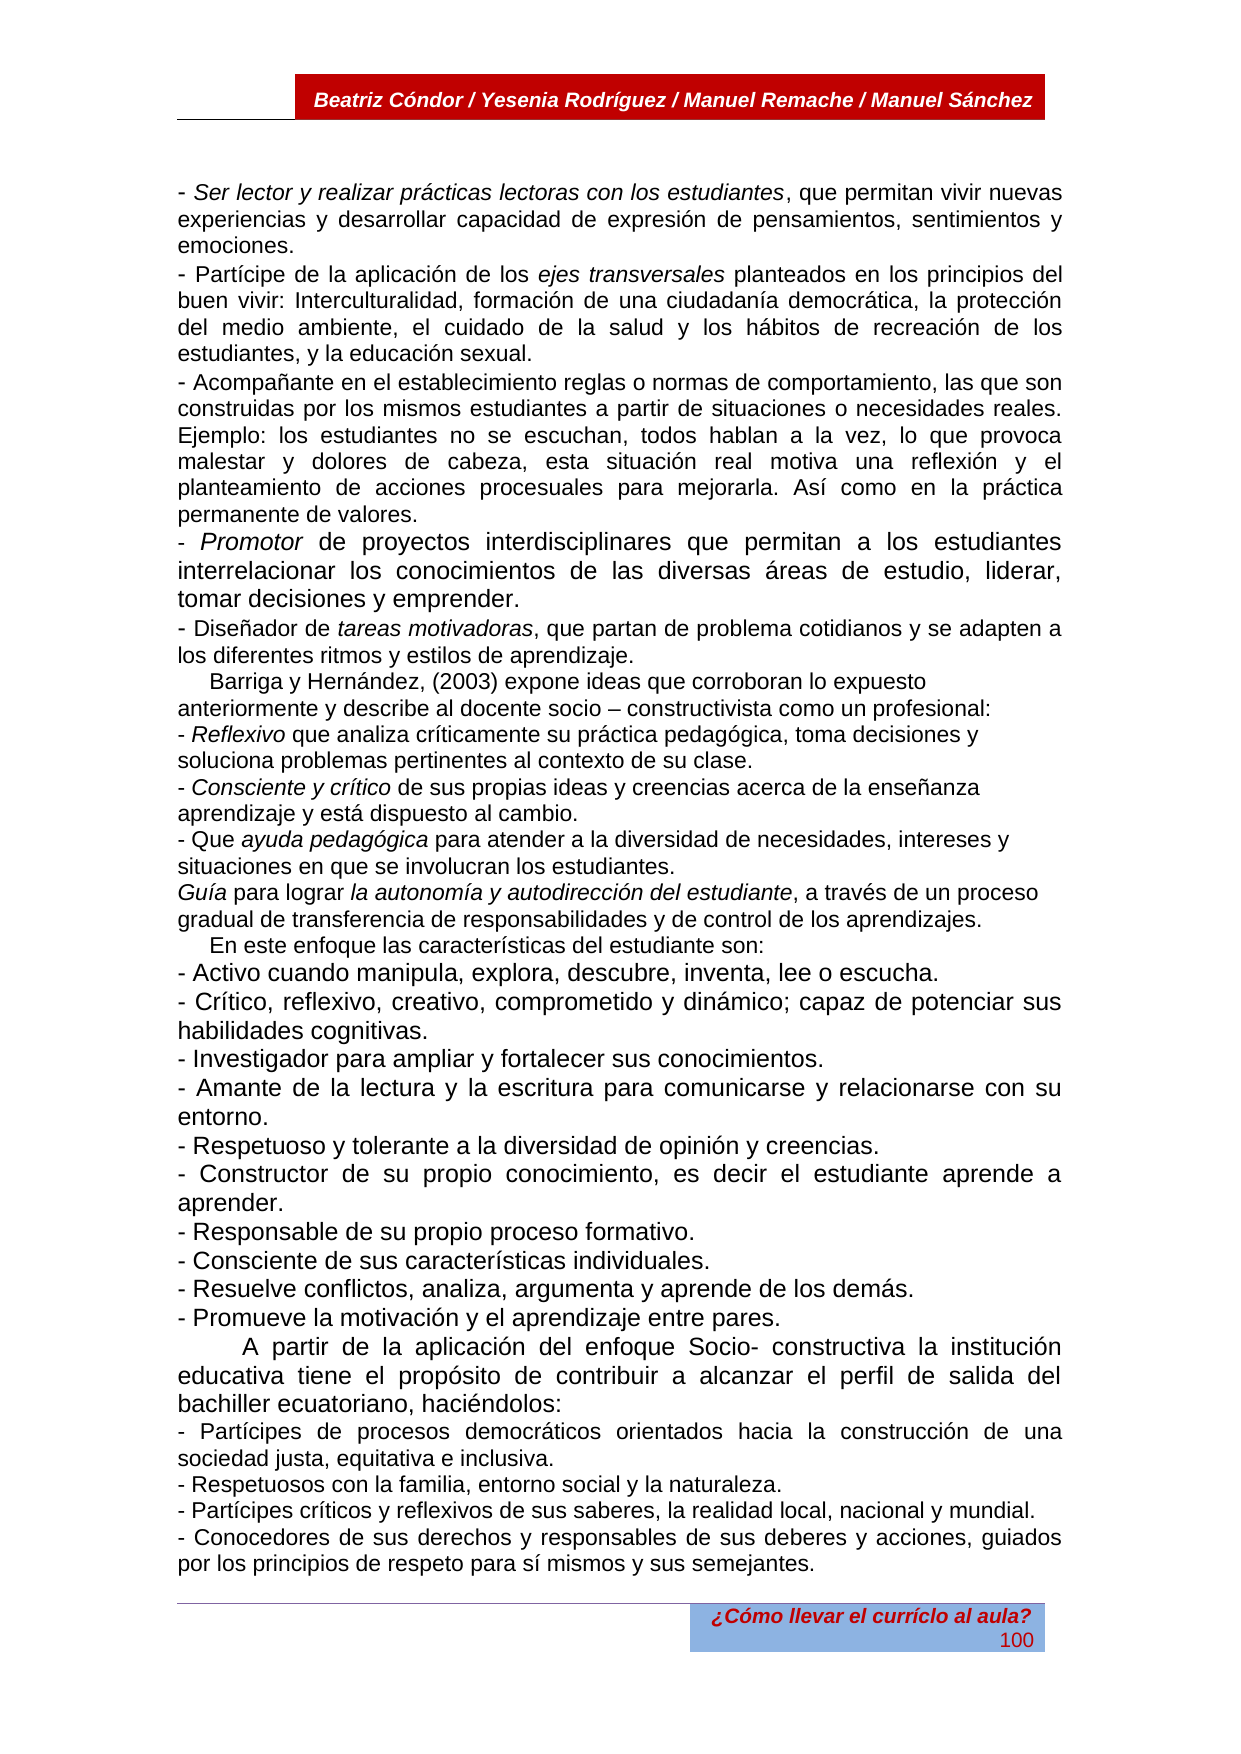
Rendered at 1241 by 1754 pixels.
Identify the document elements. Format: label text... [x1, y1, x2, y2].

text - Crítico, reflexivo, creativo, comprometido y dinámico; capaz de potenciar sus habilidades cognitivas. [177, 987, 1063, 1044]
text - Respetuoso y tolerante a la diversidad de opinión y creencias. [177, 1131, 1063, 1159]
text - Consciente y crítico de sus propias ideas y creencias acerca de la enseñanza aprendizaje y está dispuesto al cambio. [177, 774, 1063, 826]
text - Partícipes de procesos democráticos orientados hacia la construcción de una sociedad justa, equitativa e inclusiva. [177, 1418, 1063, 1471]
text - Promueve la motivación y el aprendizaje entre pares. [177, 1303, 1063, 1332]
text - Constructor de su propio conocimiento, es decir el estudiante aprende a aprender. [177, 1159, 1063, 1217]
text - Que ayuda pedagógica para atender a la diversidad de necesidades, intereses y situaciones en que se involucran los estudiantes. [177, 826, 1063, 879]
text - Resuelve conflictos, analiza, argumenta y aprende de los demás. [177, 1274, 1063, 1303]
text - Diseñador de tareas motivadoras, que partan de problema cotidianos y se adapten a los diferentes ritmos y estilos de aprendizaje. [177, 613, 1063, 668]
text - Partícipes críticos y reflexivos de sus saberes, la realidad local, nacional y mundial. [177, 1497, 1063, 1524]
text Barriga y Hernández, (2003) expone ideas que corroboran lo expuesto anteriormente y describe al docente socio – constructivista como un profesional: [177, 668, 1063, 721]
text - Responsable de su propio proceso formativo. [177, 1217, 1063, 1246]
text - Conocedores de sus derechos y responsables de sus deberes y acciones, guiados por los principios de respeto para sí mismos y sus semejantes. [177, 1524, 1063, 1576]
text - Reflexivo que analiza críticamente su práctica pedagógica, toma decisiones y soluciona problemas pertinentes al contexto de su clase. [177, 721, 1063, 774]
text - Acompañante en el establecimiento reglas o normas de comportamiento, las que son construidas por los mismos estudiantes a partir de situaciones o necesidades reales. Ejemplo: los estudiantes no se escuchan, todos hablan a la vez, lo que provoca malestar y dolores de cabeza, esta situación real motiva una reflexión y el planteamiento de acciones procesuales para mejorarla. Así como en la práctica permanente de valores. [177, 366, 1063, 527]
text - Consciente de sus características individuales. [177, 1246, 1063, 1274]
text - Respetuosos con la familia, entorno social y la naturaleza. [177, 1471, 1063, 1497]
text - Activo cuando manipula, explora, descubre, inventa, lee o escucha. [177, 958, 1063, 987]
text - Promotor de proyectos interdisciplinares que permitan a los estudiantes interrelacionar los conocimientos de las diversas áreas de estudio, liderar, tomar decisiones y emprender. [177, 527, 1063, 613]
text - Partícipe de la aplicación de los ejes transversales planteados en los principios del buen vivir: Interculturalidad, formación de una ciudadanía democrática, la protección del medio ambiente, el cuidado de la salud y los hábitos de recreación de los estudiantes, y la educación sexual. [177, 259, 1063, 366]
text - Investigador para ampliar y fortalecer sus conocimientos. [177, 1044, 1063, 1073]
text En este enfoque las características del estudiante son: [177, 932, 1063, 958]
text Guía para lograr la autonomía y autodirección del estudiante, a través de un proceso gradual de transferencia de responsabilidades y de control de los aprendizajes. [177, 879, 1063, 932]
text A partir de la aplicación del enfoque Socio- constructiva la institución educativa tiene el propósito de contribuir a alcanzar el perfil de salida del bachiller ecuatoriano, haciéndolos: [177, 1332, 1063, 1418]
text - Ser lector y realizar prácticas lectoras con los estudiantes, que permitan vivir nuevas experiencias y desarrollar capacidad de expresión de pensamientos, sentimientos y emociones. [177, 177, 1063, 259]
text - Amante de la lectura y la escritura para comunicarse y relacionarse con su entorno. [177, 1073, 1063, 1131]
